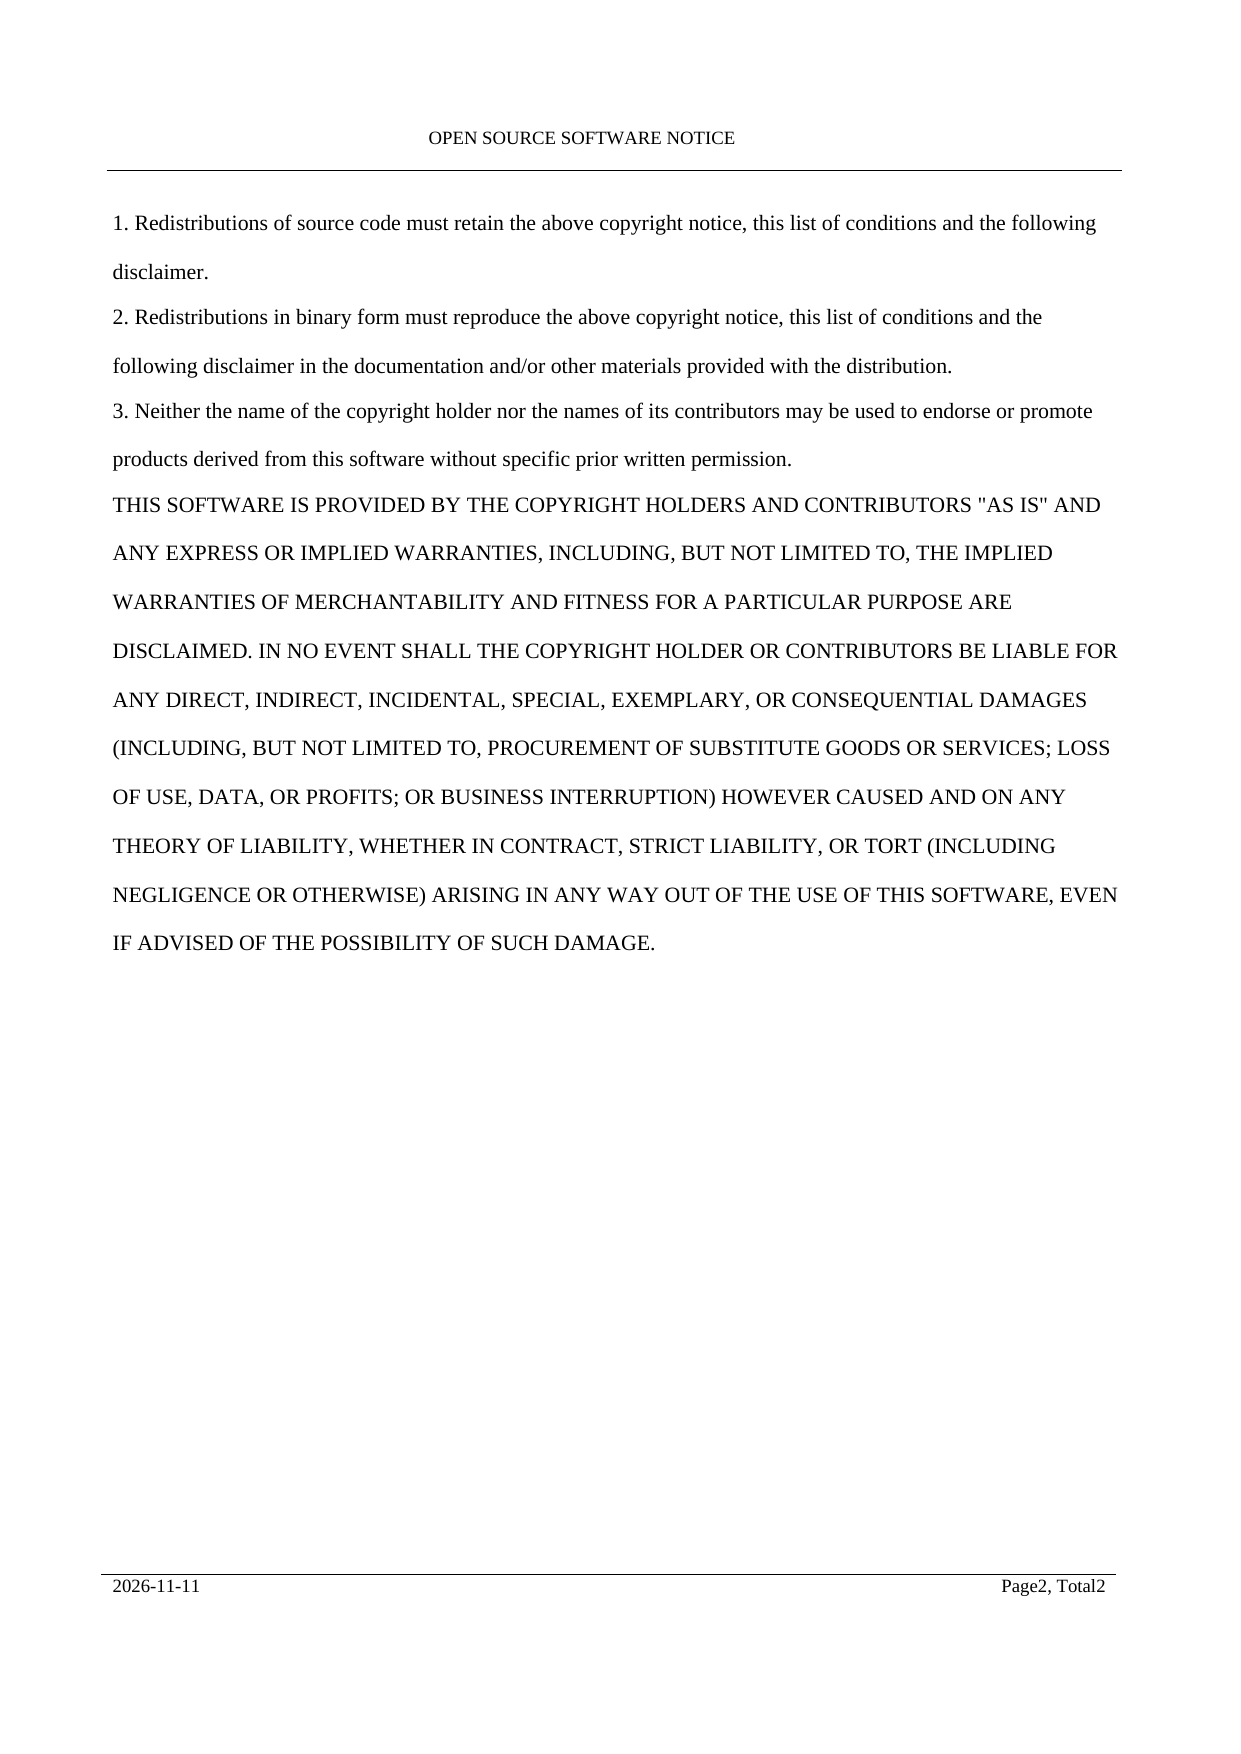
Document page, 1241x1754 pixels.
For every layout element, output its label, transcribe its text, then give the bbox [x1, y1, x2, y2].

text 2. Redistributions in binary form must reproduce the above copyright notice, this list of conditions and the following disclaimer in the documentation and/or other materials provided with the distribution. [112, 300, 1128, 381]
text 1. Redistributions of source code must retain the above copyright notice, this list of conditions and the following disclaimer. [112, 206, 1128, 288]
text 3. Neither the name of the copyright holder nor the names of its contributors may be used to endorse or promote products derived from this software without specific prior written permission. [112, 394, 1128, 475]
text THIS SOFTWARE IS PROVIDED BY THE COPYRIGHT HOLDERS AND CONTRIBUTORS "AS IS" AND ANY EXPRESS OR IMPLIED WARRANTIES, INCLUDING, BUT NOT LIMITED TO, THE IMPLIED WARRANTIES OF MERCHANTABILITY AND FITNESS FOR A PARTICULAR PURPOSE ARE DISCLAIMED. IN NO EVENT SHALL THE COPYRIGHT HOLDER OR CONTRIBUTORS BE LIABLE FOR ANY DIRECT, INDIRECT, INCIDENTAL, SPECIAL, EXEMPLARY, OR CONSEQUENTIAL DAMAGES (INCLUDING, BUT NOT LIMITED TO, PROCUREMENT OF SUBSTITUTE GOODS OR SERVICES; LOSS OF USE, DATA, OR PROFITS; OR BUSINESS INTERRUPTION) HOWEVER CAUSED AND ON ANY THEORY OF LIABILITY, WHETHER IN CONTRACT, STRICT LIABILITY, OR TORT (INCLUDING NEGLIGENCE OR OTHERWISE) ARISING IN ANY WAY OUT OF THE USE OF THIS SOFTWARE, EVEN IF ADVISED OF THE POSSIBILITY OF SUCH DAMAGE. [112, 488, 1128, 959]
